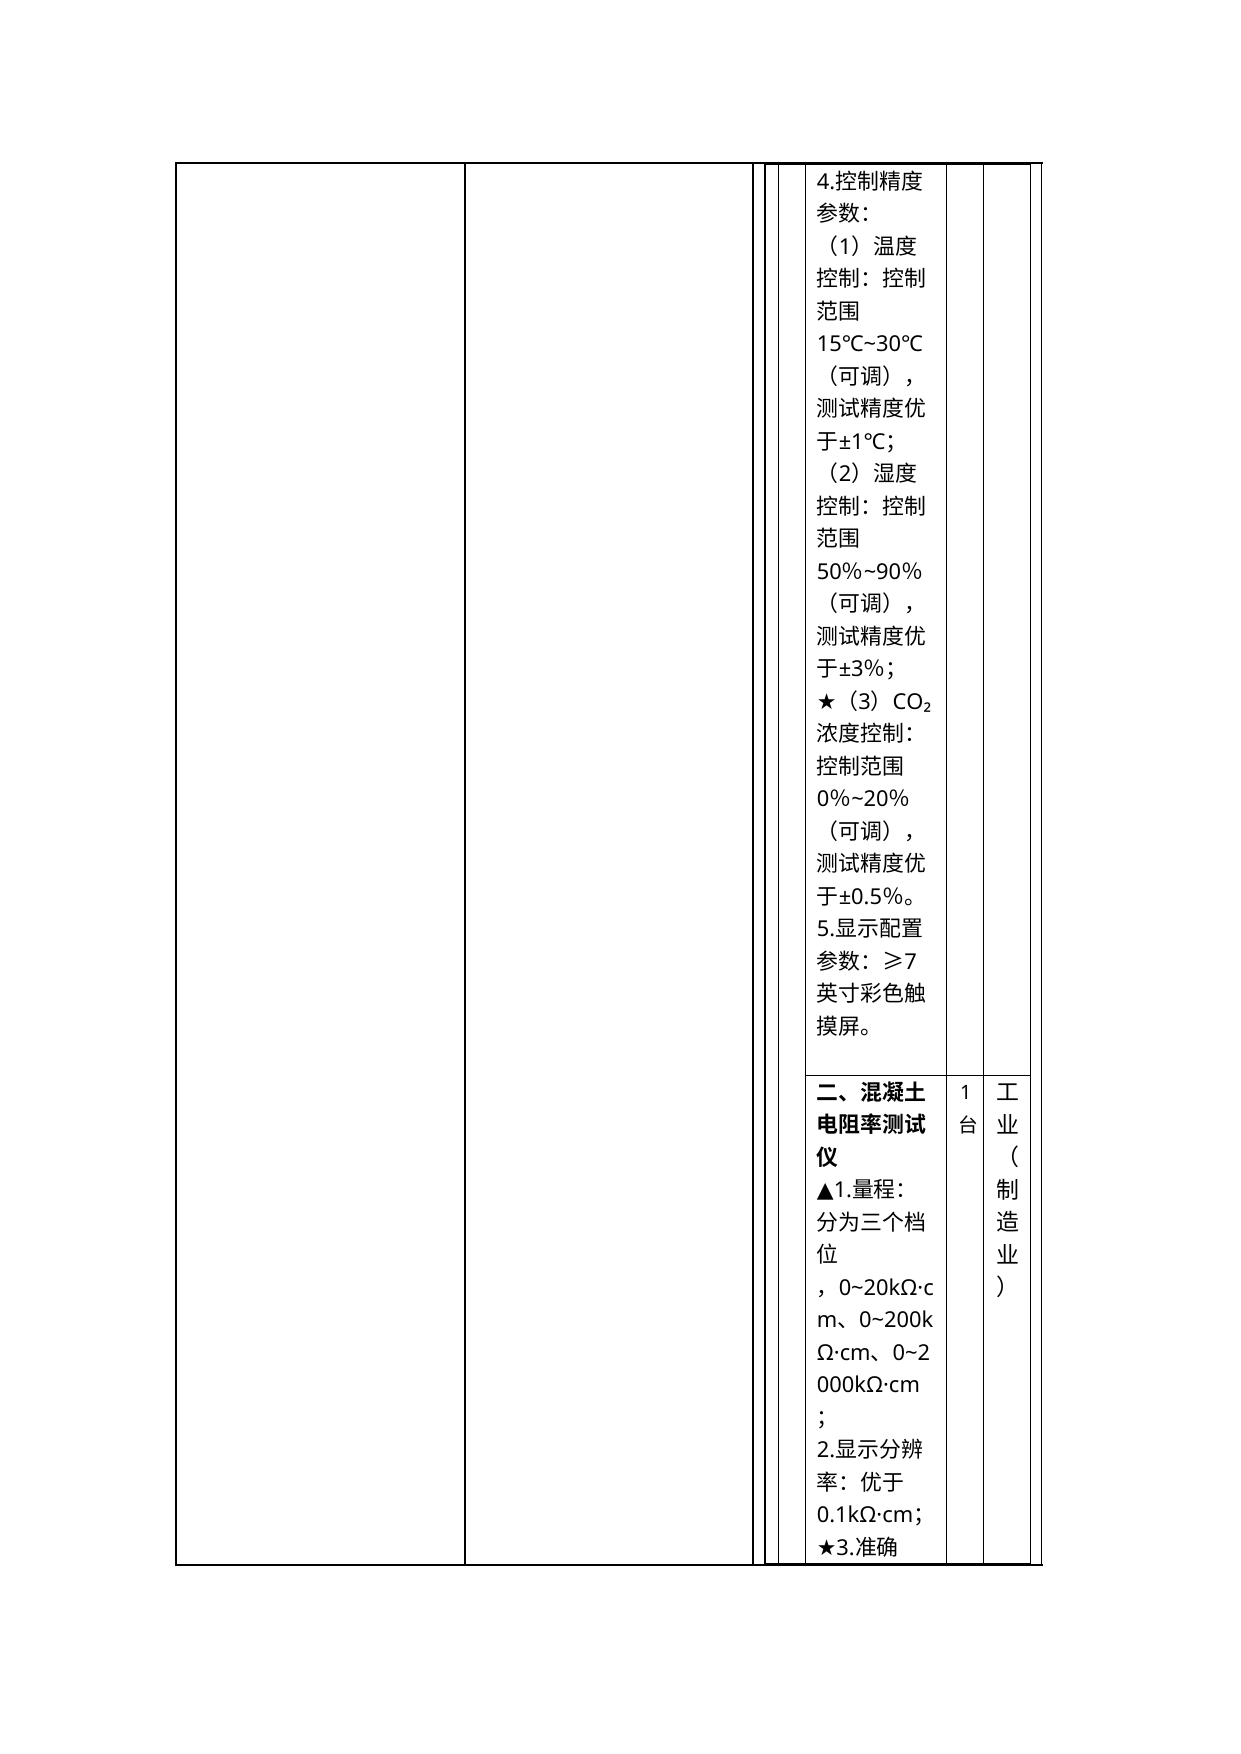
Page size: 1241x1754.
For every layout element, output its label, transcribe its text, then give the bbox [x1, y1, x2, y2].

table_cell [947, 1076, 983, 1563]
table_cell [754, 164, 764, 1564]
table_cell [806, 1076, 946, 1563]
table_cell [466, 164, 752, 1564]
table_cell [1031, 164, 1041, 1564]
table_cell 1 [177, 164, 464, 1564]
table_cell [806, 165, 946, 1075]
table_cell [947, 165, 983, 1075]
table_cell [766, 165, 778, 1563]
table_cell [779, 165, 805, 1563]
table_cell [984, 165, 1030, 1075]
table_cell [984, 1076, 1030, 1563]
